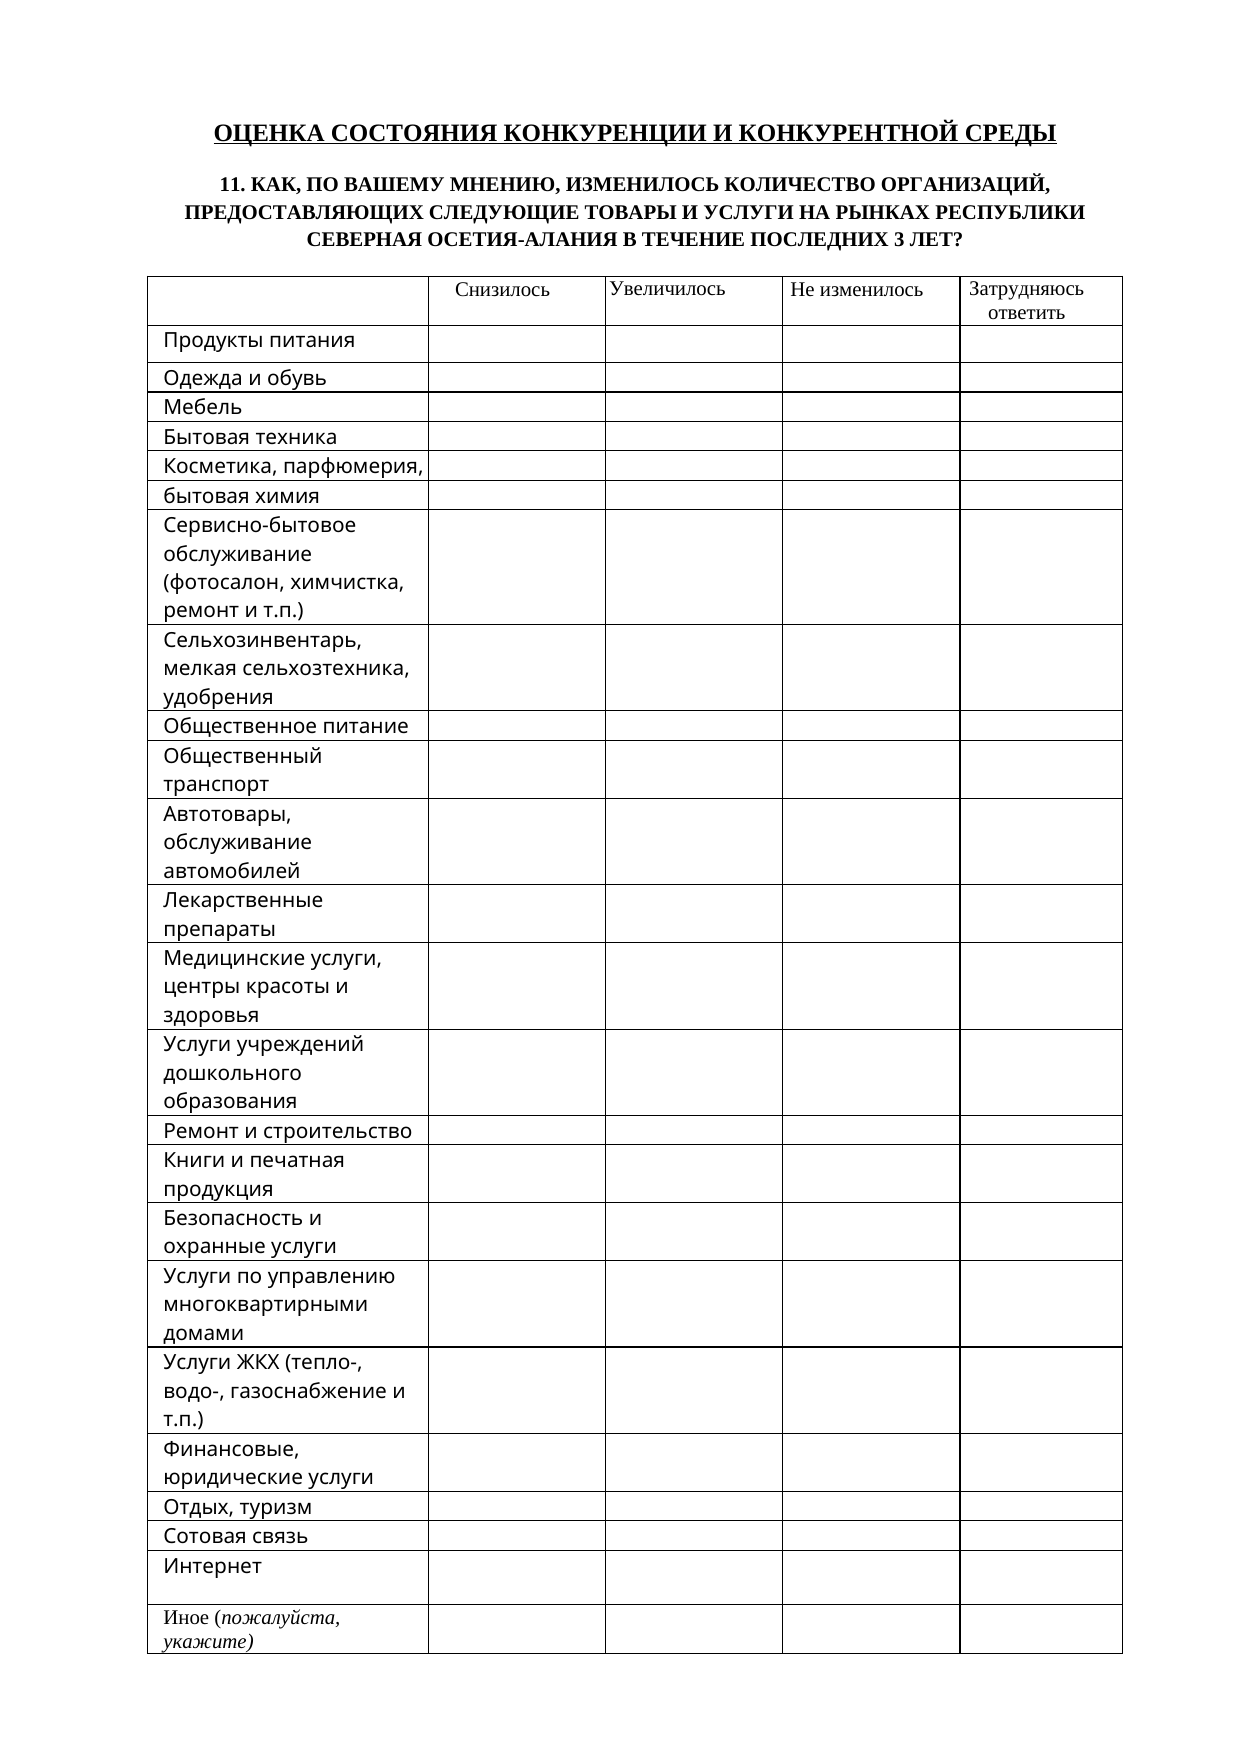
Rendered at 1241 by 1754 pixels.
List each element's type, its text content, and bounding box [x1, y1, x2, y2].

table_cell [783, 1030, 959, 1115]
table_cell [961, 1605, 1122, 1653]
table_cell [429, 799, 605, 884]
table_cell [783, 451, 959, 480]
table_cell [783, 799, 959, 884]
table_cell [429, 741, 605, 798]
table_cell Услуги ЖКХ (тепло-, водо-, газоснабжение и т.п.) [148, 1348, 428, 1433]
table_cell Сельхозинвентарь, мелкая сельхозтехника, удобрения [148, 625, 428, 710]
table_cell Безопасность и охранные услуги [148, 1203, 428, 1260]
table_cell [961, 481, 1122, 509]
table_cell [606, 451, 782, 480]
table_cell [961, 1030, 1122, 1115]
table_cell Бытовая техника [148, 422, 428, 450]
table_cell [783, 943, 959, 1028]
table_cell [429, 1605, 605, 1653]
table_cell [961, 1116, 1122, 1144]
table_cell Продукты питания [148, 326, 428, 362]
table_cell бытовая химия [148, 481, 428, 509]
table_header Не изменилось [783, 277, 959, 324]
table_cell [606, 1348, 782, 1433]
table_cell [961, 625, 1122, 710]
table_cell [429, 1551, 605, 1604]
table_cell [606, 510, 782, 624]
table_cell Интернет [148, 1551, 428, 1604]
table_cell [961, 799, 1122, 884]
table_cell [606, 363, 782, 391]
table_cell [606, 393, 782, 421]
table_cell [783, 1605, 959, 1653]
table_cell [783, 363, 959, 391]
table_cell [961, 1551, 1122, 1604]
table_cell Мебель [148, 393, 428, 421]
table_cell Иное (пожалуйста, укажите) [148, 1605, 428, 1653]
table_cell [606, 885, 782, 942]
table_cell [606, 711, 782, 740]
table_cell [783, 1348, 959, 1433]
table_cell [961, 1261, 1122, 1346]
table_cell [429, 393, 605, 421]
table_cell [429, 1116, 605, 1144]
table_cell [961, 326, 1122, 362]
table_cell [429, 422, 605, 450]
table_cell Автотовары, обслуживание автомобилей [148, 799, 428, 884]
table_cell Лекарственные препараты [148, 885, 428, 942]
table_cell Финансовые, юридические услуги [148, 1434, 428, 1491]
table_cell [429, 451, 605, 480]
table_cell [783, 326, 959, 362]
table_cell [429, 1145, 605, 1202]
table_header Снизилось [429, 277, 605, 324]
table_cell [783, 1492, 959, 1520]
table_cell [606, 1030, 782, 1115]
table_cell [961, 741, 1122, 798]
table_cell [783, 1203, 959, 1260]
table_cell [429, 510, 605, 624]
table_cell Сервисно-бытовое обслуживание (фотосалон, химчистка, ремонт и т.п.) [148, 510, 428, 624]
table_cell [606, 1116, 782, 1144]
table_cell [783, 741, 959, 798]
table_cell [961, 1434, 1122, 1491]
table_cell Книги и печатная продукция [148, 1145, 428, 1202]
table_cell [429, 943, 605, 1028]
table_cell Услуги по управлению многоквартирными домами [148, 1261, 428, 1346]
table_cell [606, 481, 782, 509]
table_cell [961, 393, 1122, 421]
table_cell [783, 711, 959, 740]
table_cell [961, 1203, 1122, 1260]
table_cell [606, 1521, 782, 1550]
table_cell [606, 625, 782, 710]
table_cell [429, 1521, 605, 1550]
table_cell Общественное питание [148, 711, 428, 740]
table_cell [606, 1261, 782, 1346]
table_cell [606, 741, 782, 798]
table_cell [606, 943, 782, 1028]
table_cell [961, 1145, 1122, 1202]
table_cell [961, 1521, 1122, 1550]
table_cell [429, 1203, 605, 1260]
table_cell [429, 1030, 605, 1115]
table_cell [961, 422, 1122, 450]
table_cell Отдых, туризм [148, 1492, 428, 1520]
table_cell [961, 363, 1122, 391]
table_header Затрудняюсь ответить [961, 277, 1122, 324]
table_cell [429, 885, 605, 942]
table_cell [429, 711, 605, 740]
table_cell [783, 422, 959, 450]
table_cell [783, 393, 959, 421]
table_cell [606, 1145, 782, 1202]
table_cell Ремонт и строительство [148, 1116, 428, 1144]
table_cell [783, 625, 959, 710]
table_cell [961, 1492, 1122, 1520]
table_cell Сотовая связь [148, 1521, 428, 1550]
table_cell [606, 326, 782, 362]
table_cell Услуги учреждений дошкольного образования [148, 1030, 428, 1115]
table_cell [783, 885, 959, 942]
table_cell [606, 422, 782, 450]
table_cell [783, 1551, 959, 1604]
table_cell [429, 625, 605, 710]
table_cell [783, 1145, 959, 1202]
table_cell [429, 1492, 605, 1520]
table_cell [429, 363, 605, 391]
table_cell [961, 885, 1122, 942]
table_header [148, 277, 428, 324]
table_cell Одежда и обувь [148, 363, 428, 391]
table_cell [429, 1348, 605, 1433]
table_cell [429, 1434, 605, 1491]
table_cell [783, 1434, 959, 1491]
table_cell [783, 1261, 959, 1346]
table_cell [429, 481, 605, 509]
table_header Увеличилось [606, 277, 782, 324]
table_cell [783, 510, 959, 624]
table_cell [961, 943, 1122, 1028]
table_cell [606, 1203, 782, 1260]
text ОЦЕНКА СОСТОЯНИЯ КОНКУРЕНЦИИ И КОНКУРЕНТНОЙ СРЕДЫ [148, 118, 1122, 147]
table_cell [961, 451, 1122, 480]
table_cell [783, 481, 959, 509]
table_cell [783, 1521, 959, 1550]
table_cell [606, 799, 782, 884]
table_cell [606, 1605, 782, 1653]
text 11. КАК, ПО ВАШЕМУ МНЕНИЮ, ИЗМЕНИЛОСЬ КОЛИЧЕСТВО ОРГАНИЗАЦИЙ, ПРЕДОСТАВЛЯЮЩИХ СЛЕДУЮЩИЕ ТОВАРЫ И УСЛУГИ НА РЫНКАХ РЕСПУБЛИКИ СЕВЕРНАЯ ОСЕТИЯ-АЛАНИЯ В ТЕЧЕНИЕ ПОСЛЕДНИХ 3 ЛЕТ? [148, 172, 1122, 251]
table_cell [961, 510, 1122, 624]
table_cell [606, 1551, 782, 1604]
table_cell Медицинские услуги, центры красоты и здоровья [148, 943, 428, 1028]
table_cell [606, 1434, 782, 1491]
table_cell [606, 1492, 782, 1520]
table_cell [783, 1116, 959, 1144]
table_cell Косметика, парфюмерия, [148, 451, 428, 480]
table_cell Общественный транспорт [148, 741, 428, 798]
table_cell [429, 326, 605, 362]
table_cell [961, 711, 1122, 740]
table_cell [429, 1261, 605, 1346]
table_cell [961, 1348, 1122, 1433]
